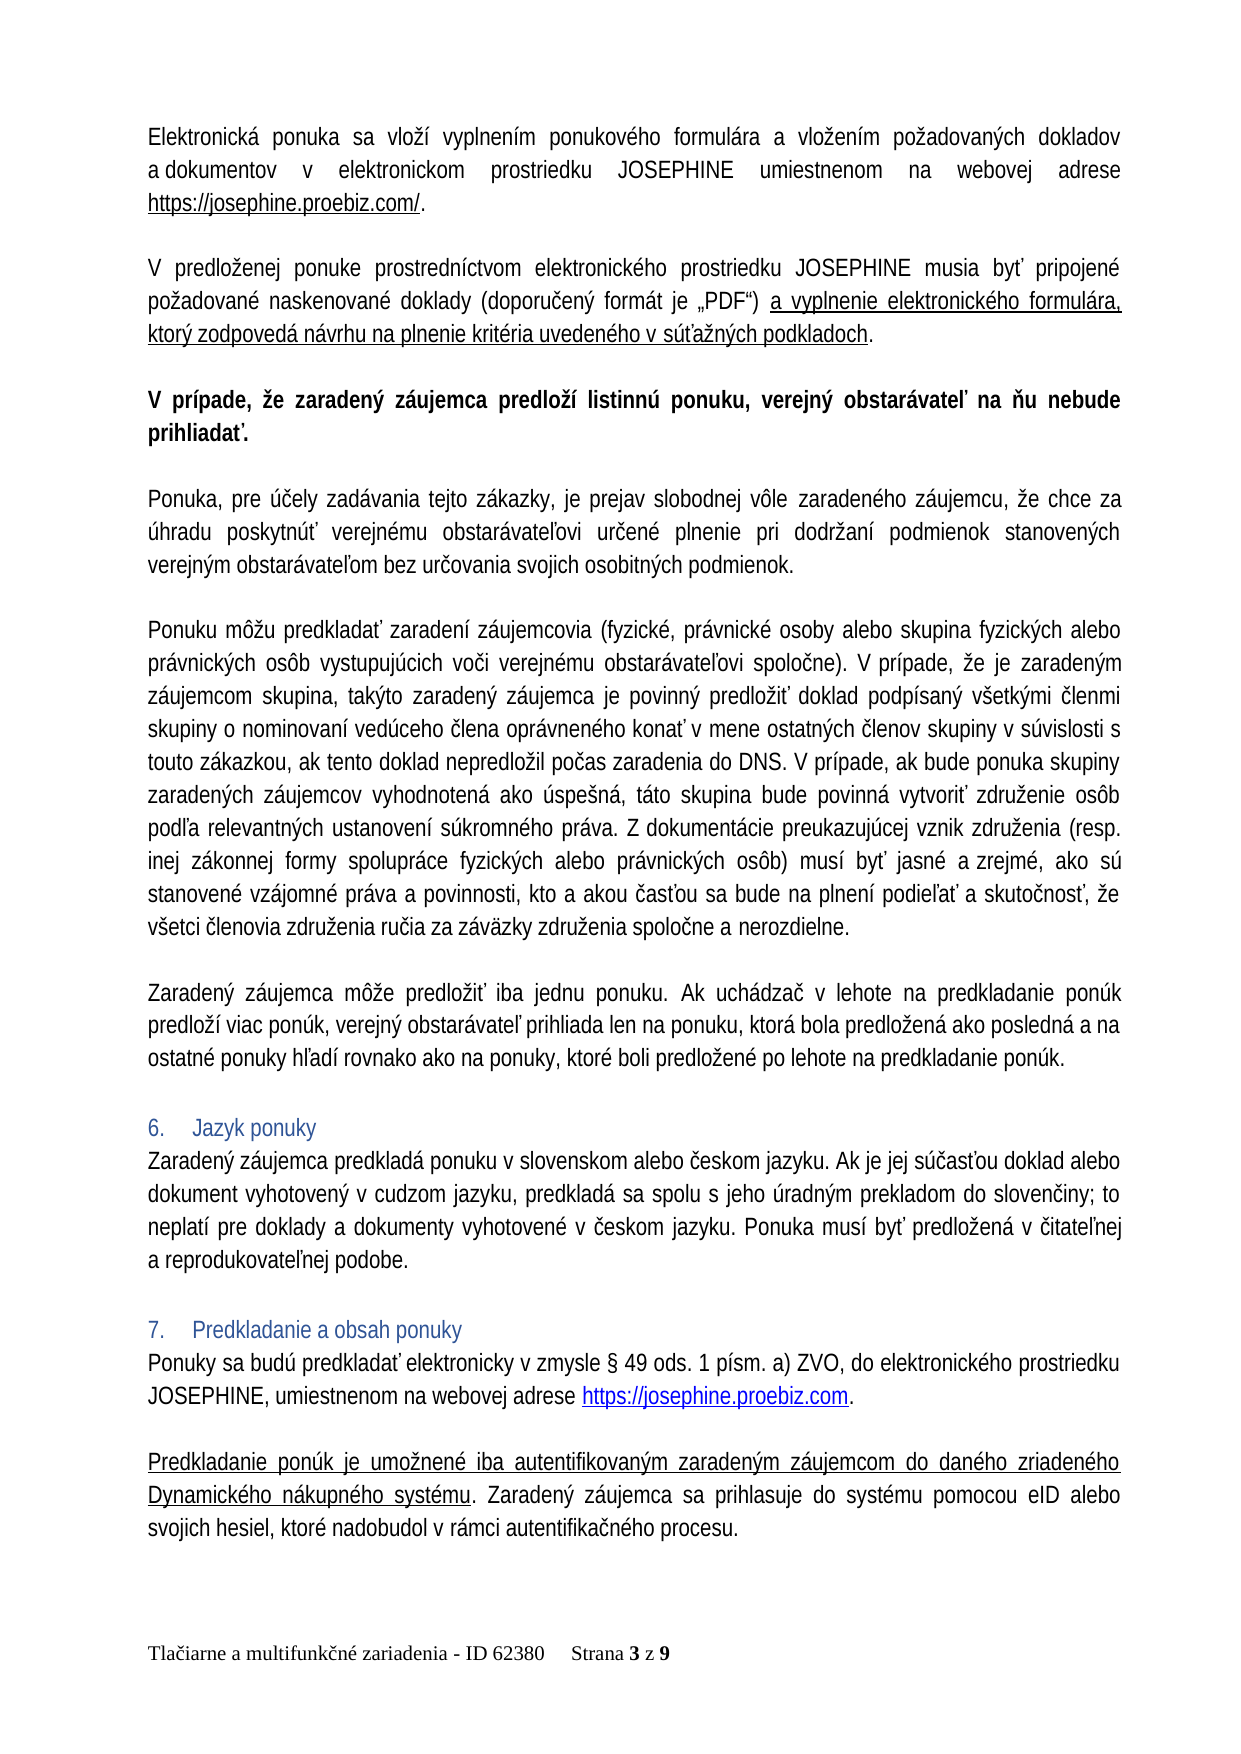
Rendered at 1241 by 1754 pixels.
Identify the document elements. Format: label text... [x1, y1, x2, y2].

text Zaradený záujemca môže predložiť iba jednu ponuku. Ak uchádzač v lehote na predkladanie ponúk predloží viac ponúk, verejný obstarávateľ prihliada len na ponuku, ktorá bola predložená ako posledná a na ostatné ponuky hľadí rovnako ako na ponuky, ktoré boli predložené po lehote na predkladanie ponúk. [148, 1039, 1122, 1072]
subtitle Predkladanie a obsah ponuky [148, 1315, 1122, 1344]
text V predloženej ponuke prostredníctvom elektronického prostriedku JOSEPHINE musia byť pripojené požadované naskenované doklady (doporučený formát je „PDF“) a vyplnenie elektronického formulára, ktorý zodpovedá návrhu na plnenie kritéria uvedeného v súťažných podkladoch. [148, 253, 1122, 348]
text Ponuku môžu predkladať zaradení záujemcovia (fyzické, právnické osoby alebo skupina fyzických alebo právnických osôb vystupujúcich voči verejnému obstarávateľovi spoločne). V prípade, že je zaradeným záujemcom skupina, takýto zaradený záujemca je povinný predložiť doklad podpísaný všetkými členmi skupiny o nominovaní vedúceho člena oprávneného konať v mene ostatných členov skupiny v súvislosti s touto zákazkou, ak tento doklad nepredložil počas zaradenia do DNS. V prípade, ak bude ponuka skupiny zaradených záujemcov vyhodnotená ako úspešná, táto skupina bude povinná vytvoriť združenie osôb podľa relevantných ustanovení súkromného práva. Z dokumentácie preukazujúcej vznik združenia (resp. inej zákonnej formy spolupráce fyzických alebo právnických osôb) musí byť jasné a zrejmé, ako sú stanovené vzájomné práva a povinnosti, kto a akou časťou sa bude na plnení podieľať a skutočnosť, že všetci členovia združenia ručia za záväzky združenia spoločne a nerozdielne. [148, 616, 1122, 940]
text V prípade, že zaradený záujemca predloží listinnú ponuku, verejný obstarávateľ na ňu nebude prihliadať. [148, 385, 1122, 447]
text Zaradený záujemca môže predložiť iba jednu ponuku. Ak uchádzač v lehote na predkladanie ponúk predloží viac ponúk, verejný obstarávateľ prihliada len na ponuku, ktorá bola predložená ako posledná a na ostatné ponuky hľadí rovnako ako na ponuky, ktoré boli predložené po lehote na predkladanie ponúk. [148, 978, 1122, 1011]
text Zaradený záujemca predkladá ponuku v slovenskom alebo českom jazyku. Ak je jej súčasťou doklad alebo dokument vyhotovený v cudzom jazyku, predkladá sa spolu s jeho úradným prekladom do slovenčiny; to neplatí pre doklady a dokumenty vyhotovené v českom jazyku. Ponuka musí byť predložená v čitateľnej a reprodukovateľnej podobe. [148, 1146, 1122, 1274]
text Ponuky sa budú predkladať elektronicky v zmysle § 49 ods. 1 písm. a) ZVO, do elektronického prostriedku JOSEPHINE, umiestnenom na webovej adrese https://josephine.proebiz.com. [148, 1348, 1122, 1409]
subtitle Jazyk ponuky [148, 1113, 1122, 1142]
text Ponuka, pre účely zadávania tejto zákazky, je prejav slobodnej vôle zaradeného záujemcu, že chce za úhradu poskytnúť verejnému obstarávateľovi určené plnenie pri dodržaní podmienok stanovených verejným obstarávateľom bez určovania svojich osobitných podmienok. [148, 484, 1122, 578]
text Elektronická ponuka sa vloží vyplnením ponukového formulára a vložením požadovaných dokladov a dokumentov v elektronickom prostriedku JOSEPHINE umiestnenom na webovej adrese https://josephine.proebiz.com/. [148, 122, 1122, 216]
text Predkladanie ponúk je umožnené iba autentifikovaným zaradeným záujemcom do daného zriadeného Dynamického nákupného systému. Zaradený záujemca sa prihlasuje do systému pomocou eID alebo svojich hesiel, ktoré nadobudol v rámci autentifikačného procesu. [148, 1447, 1122, 1541]
